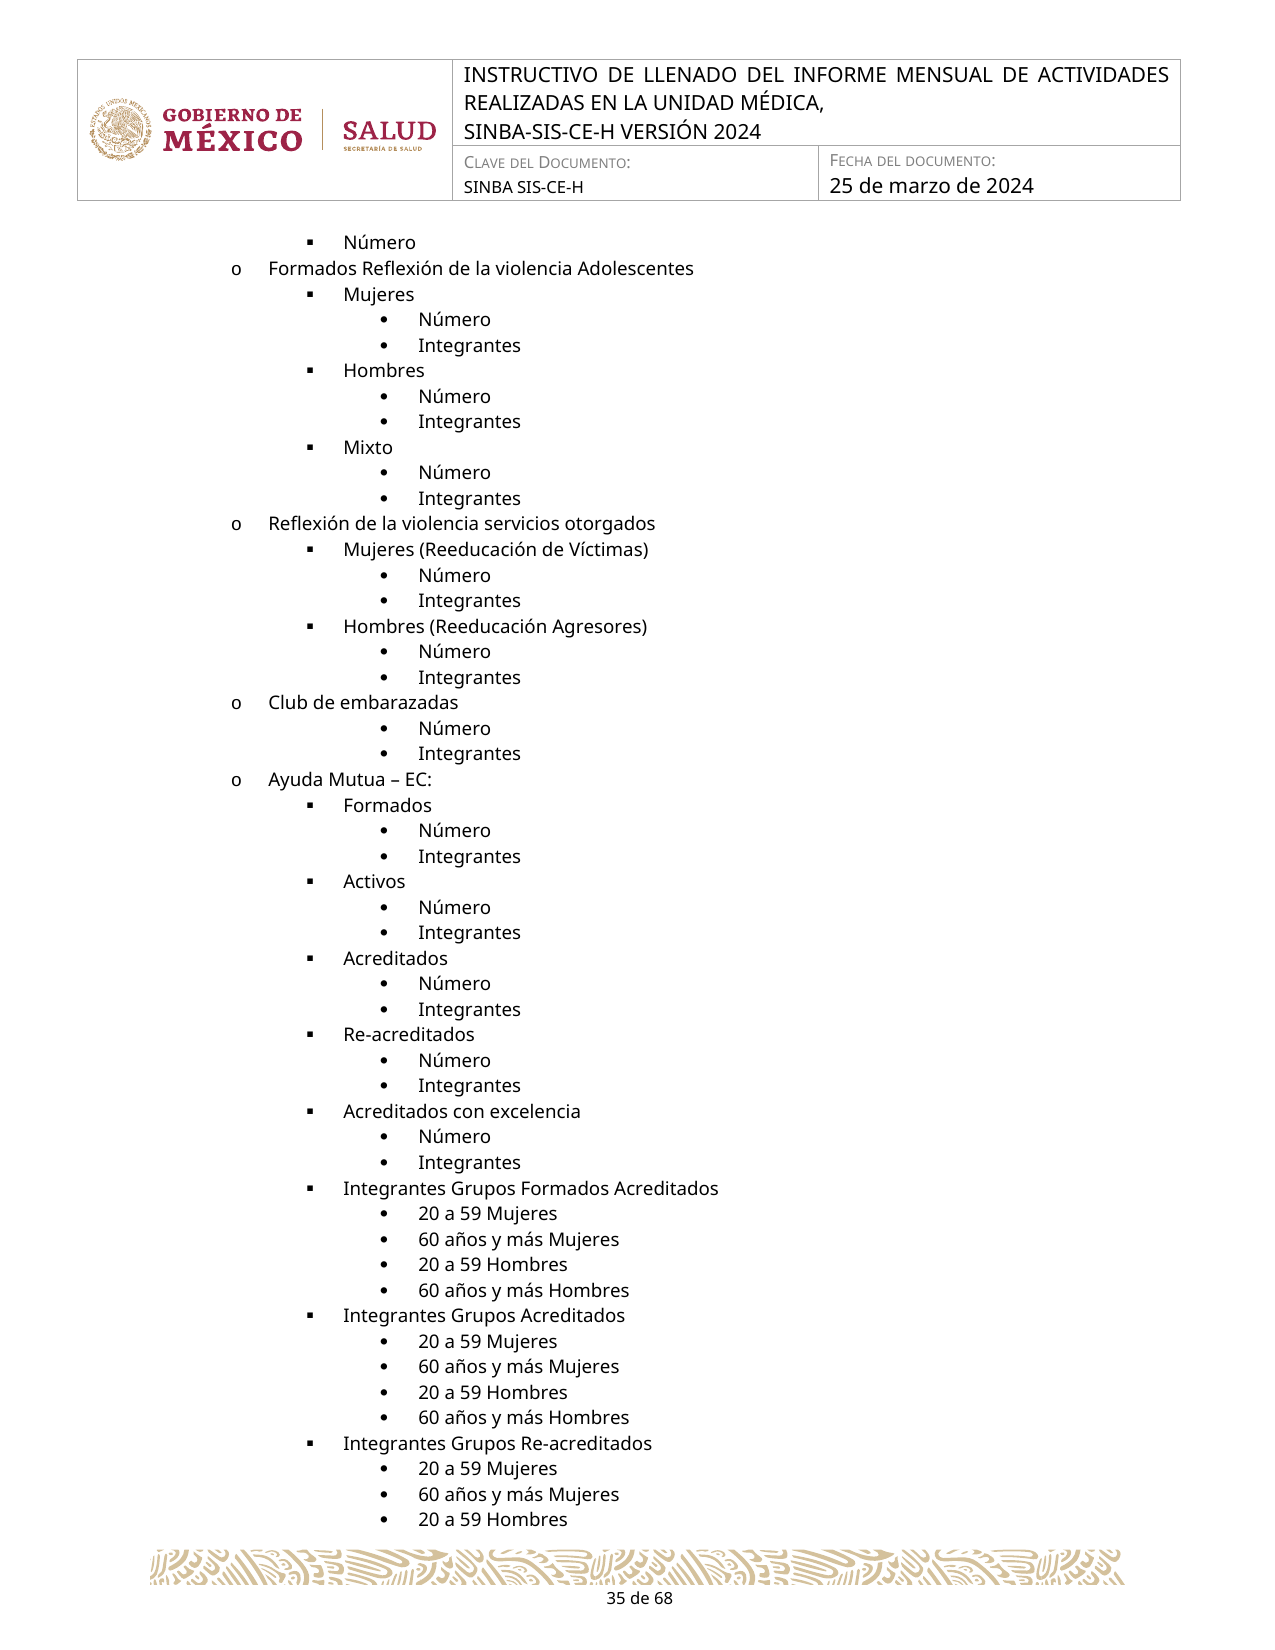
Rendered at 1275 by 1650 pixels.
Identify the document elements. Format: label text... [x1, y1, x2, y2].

list Integrantes [381, 996, 1157, 1022]
list Número [381, 306, 1157, 332]
list Integrantes [381, 919, 1157, 945]
list Acreditados con excelencia [306, 1098, 1157, 1124]
list 60 años y más Hombres [381, 1277, 1157, 1302]
list 60 años y más Mujeres [381, 1226, 1157, 1251]
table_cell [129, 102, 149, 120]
list Integrantes [381, 1073, 1157, 1098]
list Mixto [306, 434, 1157, 459]
list Número [381, 638, 1157, 664]
list 20 a 59 Mujeres [381, 1456, 1157, 1481]
list Mujeres (Reeducación de Víctimas) [306, 536, 1157, 562]
list Hombres (Reeducación Agresores) [306, 613, 1157, 638]
list Formados [306, 792, 1157, 817]
list 60 años y más Mujeres [381, 1481, 1157, 1507]
list 20 a 59 Hombres [381, 1251, 1157, 1277]
table_cell DE CONSULTA EXTERNA [90, 104, 144, 153]
list 60 años y más Mujeres [381, 1353, 1157, 1379]
list Número [381, 562, 1157, 587]
list Integrantes [381, 587, 1157, 613]
list 20 a 59 Mujeres [381, 1200, 1157, 1226]
list 20 a 59 Mujeres [381, 1328, 1157, 1353]
list Integrantes [381, 332, 1157, 357]
list Integrantes [381, 741, 1157, 766]
list Reflexión de la violencia servicios otorgados [231, 511, 1157, 536]
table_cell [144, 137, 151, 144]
list Integrantes Grupos Re-acreditados [306, 1430, 1157, 1456]
list 20 a 59 Hombres [381, 1379, 1157, 1404]
list Hombres [306, 357, 1157, 383]
list Número [381, 894, 1157, 919]
list Número [306, 230, 1157, 255]
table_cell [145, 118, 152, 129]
list Número [381, 971, 1157, 996]
list Número [381, 383, 1157, 408]
list Integrantes [381, 664, 1157, 689]
list Número [381, 817, 1157, 843]
list Activos [306, 868, 1157, 894]
list Número [381, 1124, 1157, 1149]
list Ayuda Mutua – EC: [231, 766, 1157, 792]
list Integrantes [381, 485, 1157, 511]
list Re-acreditados [306, 1022, 1157, 1047]
list 20 a 59 Hombres [381, 1507, 1157, 1532]
list Integrantes [381, 843, 1157, 868]
list Integrantes Grupos Acreditados [306, 1302, 1157, 1328]
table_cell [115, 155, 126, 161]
list Número [381, 459, 1157, 485]
list 60 años y más Hombres [381, 1404, 1157, 1430]
list Integrantes [381, 1149, 1157, 1175]
list Integrantes Grupos Formados Acreditados [306, 1175, 1157, 1200]
list Integrantes [381, 408, 1157, 434]
list Mujeres [306, 281, 1157, 306]
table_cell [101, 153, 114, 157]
list Club de embarazadas [231, 689, 1157, 715]
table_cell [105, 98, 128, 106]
list Número [381, 1047, 1157, 1073]
list Número [381, 715, 1157, 741]
list Acreditados [306, 945, 1157, 971]
list Formados Reflexión de la violencia Adolescentes [231, 255, 1157, 281]
